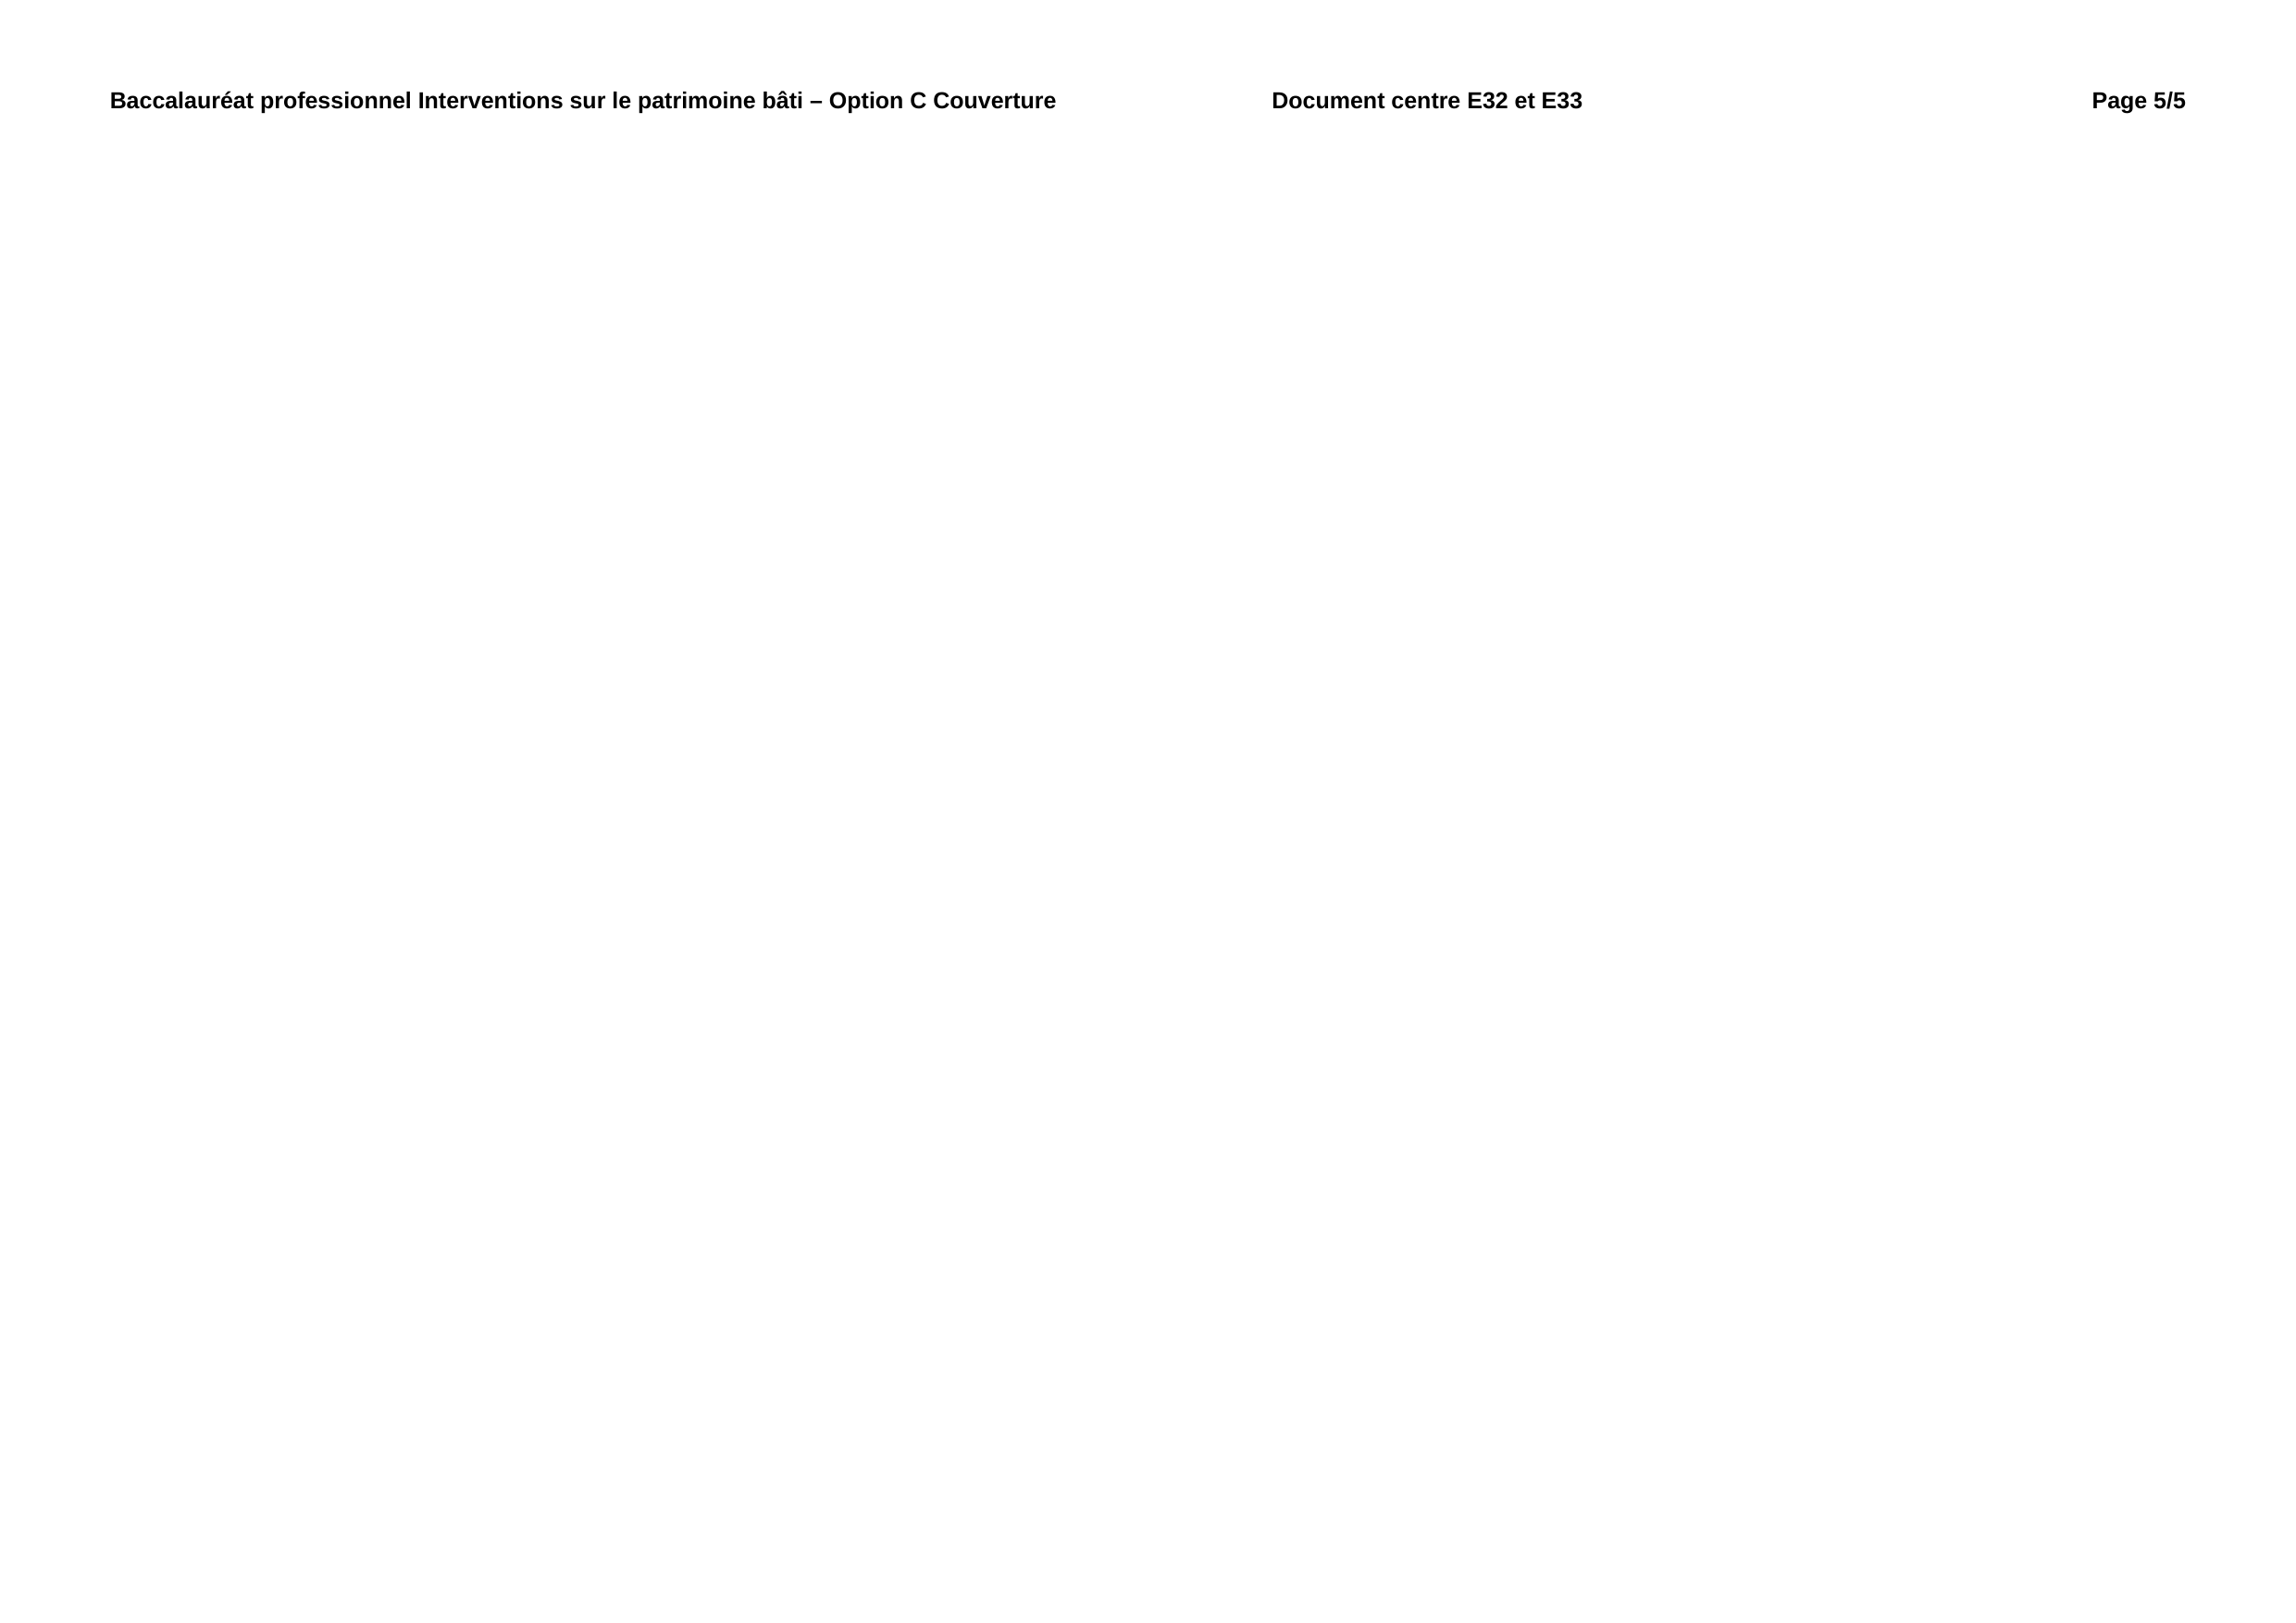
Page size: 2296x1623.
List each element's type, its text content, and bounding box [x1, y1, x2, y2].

title Baccalauréat professionnel Interventions sur le patrimoine bâti – Option C Couverture Document centre E32 et E33 Page 5/5 [82, 87, 2214, 114]
